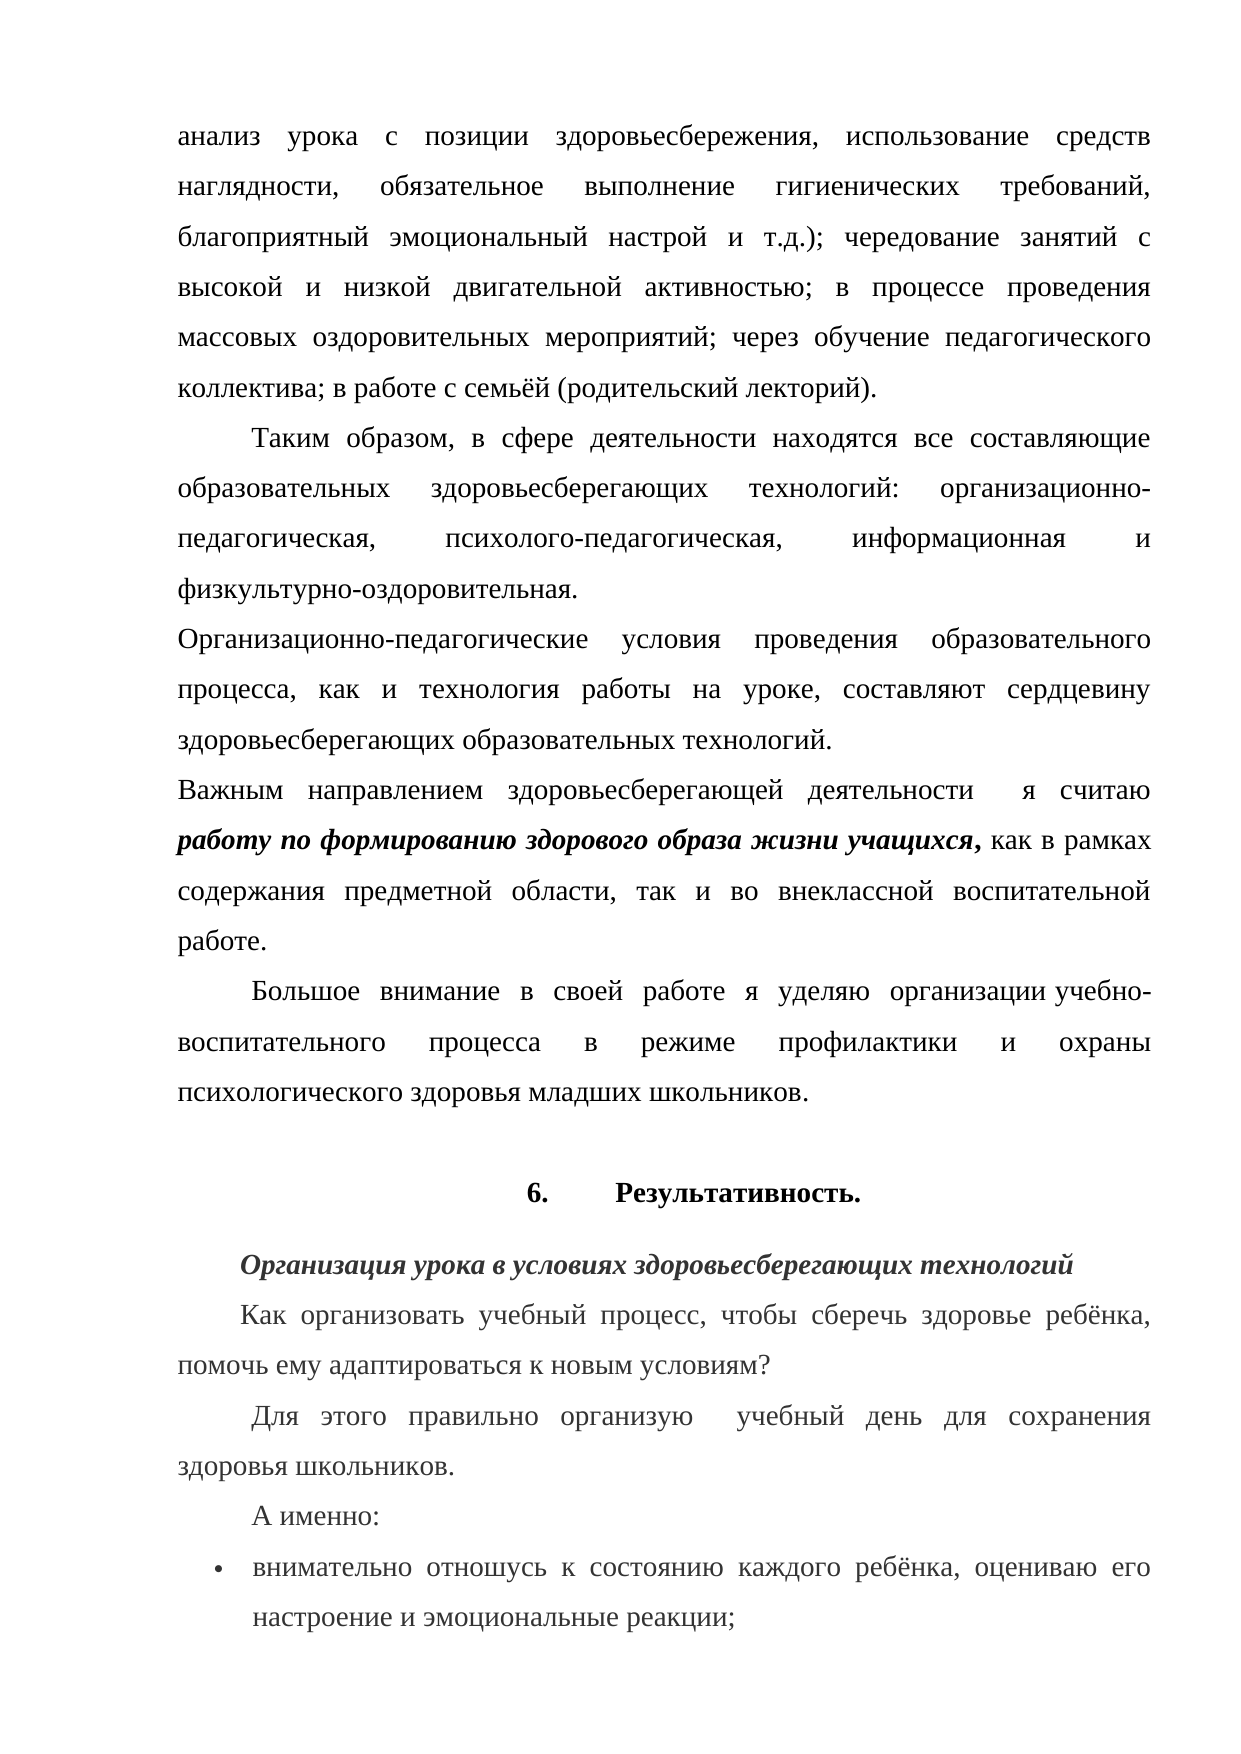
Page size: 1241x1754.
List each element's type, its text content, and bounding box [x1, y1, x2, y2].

text Важным направлением здоровьесберегающей деятельности я считаю работу по формированию здорового образа жизни учащихся, как в рамках содержания предметной области, так и во внеклассной воспитательной работе. [177, 772, 1152, 957]
text Организационно-педагогические условия проведения образовательного процесса, как и технология работы на уроке, составляют сердцевину здоровьесберегающих образовательных технологий. [177, 621, 1152, 755]
text Для этого правильно организую учебный день для сохранения здоровья школьников. [177, 1398, 1152, 1482]
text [177, 118, 1152, 403]
text Как организовать учебный процесс, чтобы сберечь здоровье ребёнка, помочь ему адаптироваться к новым условиям? [177, 1297, 1152, 1381]
text Организация урока в условиях здоровьесберегающих технологий [177, 1247, 1152, 1280]
list Результативность. [177, 1175, 1152, 1208]
text А именно: [177, 1498, 1152, 1532]
list внимательно отношусь к состоянию каждого ребёнка, оцениваю его настроение и эмоциональные реакции; [215, 1549, 1152, 1632]
text Таким образом, в сфере деятельности находятся все составляющие образовательных здоровьесберегающих технологий: организационно-педагогическая, психолого-педагогическая, информационная и физкультурно-оздоровительная. [177, 420, 1152, 604]
text Большое внимание в своей работе я уделяю организации учебно-воспитательного процесса в режиме профилактики и охраны психологического здоровья младших школьников. [177, 973, 1152, 1108]
